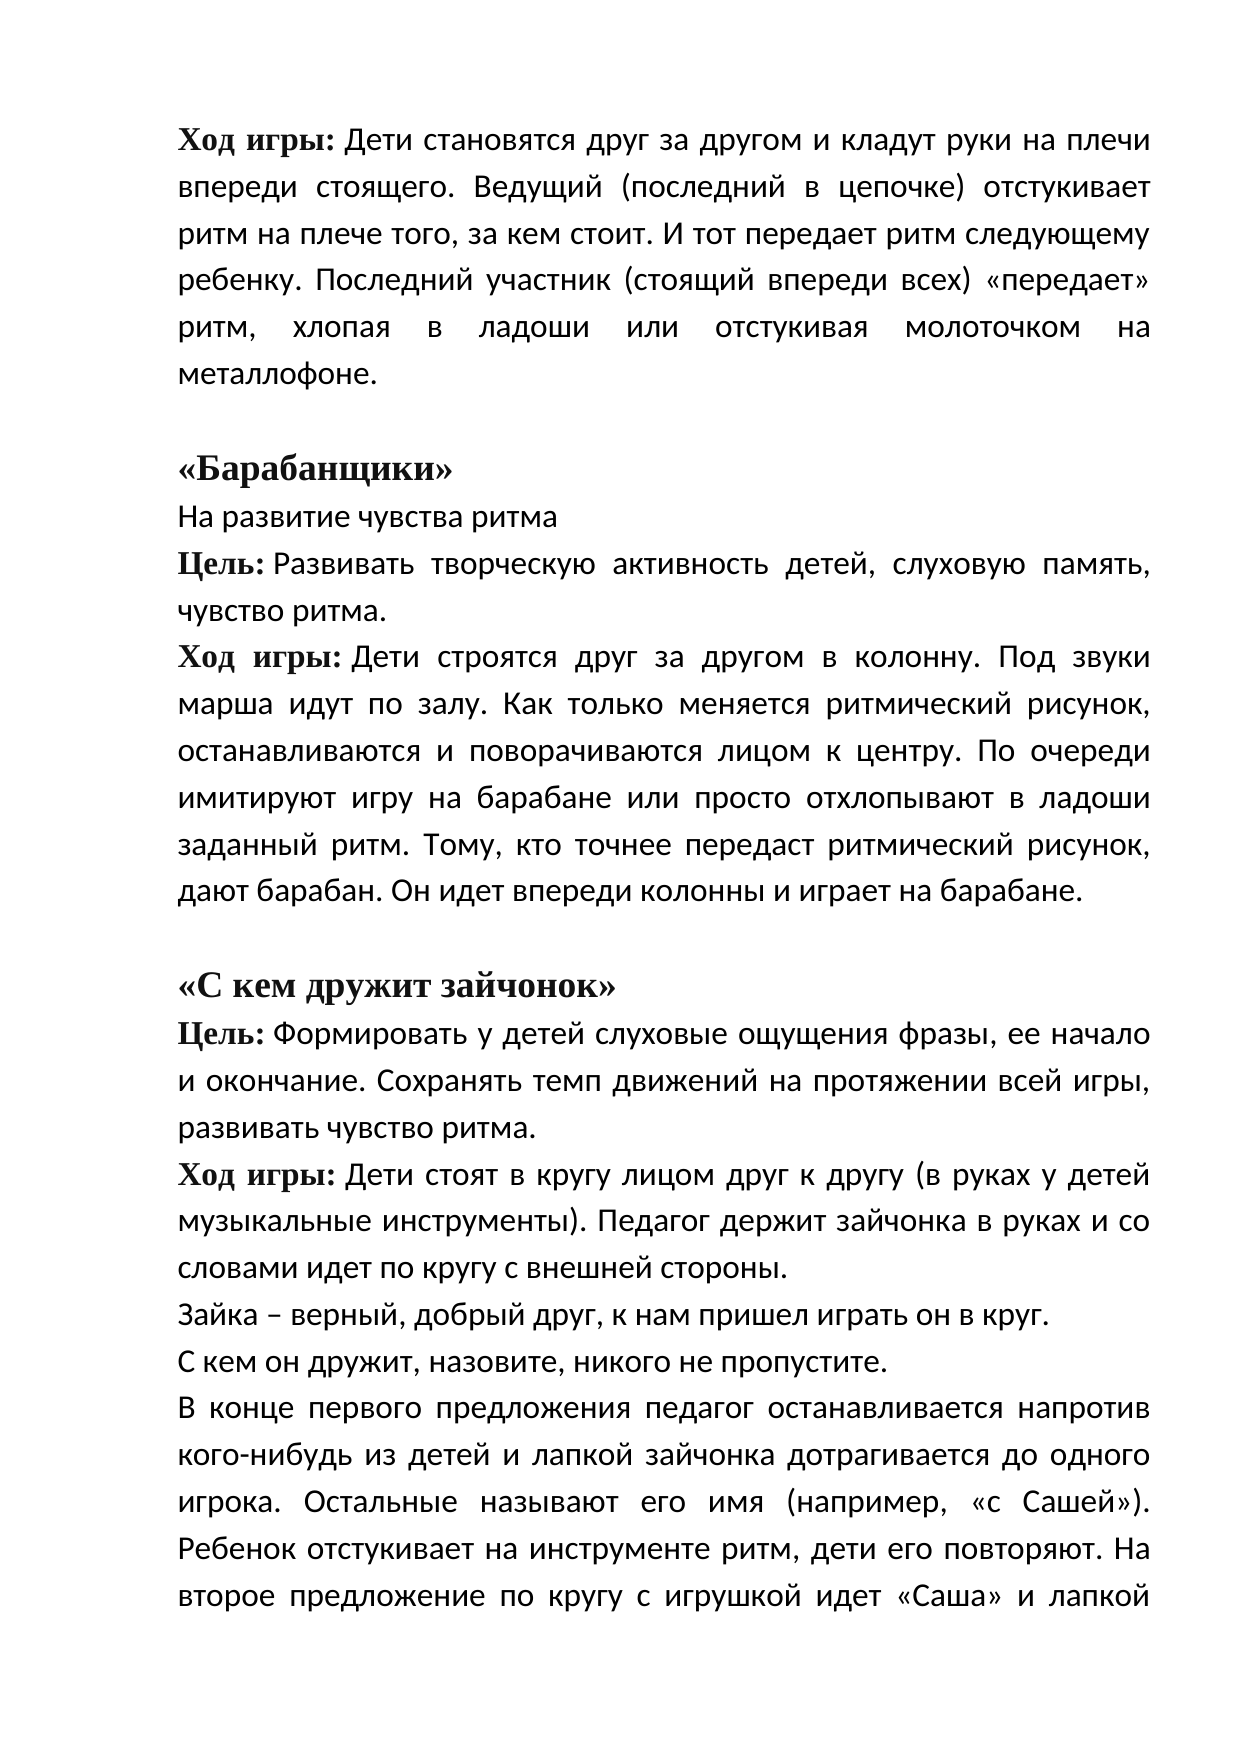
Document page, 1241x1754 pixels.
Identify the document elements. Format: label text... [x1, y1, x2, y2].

text Цель: Формировать у детей слуховые ощущения фразы, ее начало и окончание. Сохранять темп движений на протяжении всей игры, развивать чувство ритма. [177, 1012, 1152, 1147]
text «С кем дружит зайчонок» [177, 963, 1152, 1006]
text Ход игры: Дети строятся друг за другом в колонну. Под звуки марша идут по залу. Как только меняется ритмический рисунок, останавливаются и поворачиваются лицом к центру. По очереди имитируют игру на барабане или просто отхлопывают в ладоши заданный ритм. Тому, кто точнее передаст ритмический рисунок, дают барабан. Он идет впереди колонны и играет на барабане. [177, 635, 1152, 910]
text На развитие чувства ритма [177, 495, 1152, 536]
text Ход игры: Дети становятся друг за другом и кладут руки на плечи впереди стоящего. Ведущий (последний в цепочке) отстукивает ритм на плече того, за кем стоит. И тот передает ритм следующему ребенку. Последний участник (стоящий впереди всех) «передает» ритм, хлопая в ладоши или отстукивая молоточком на металлофоне. [177, 118, 1152, 393]
text Цель: Развивать творческую активность детей, слуховую память, чувство ритма. [177, 542, 1152, 629]
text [177, 1387, 1152, 1614]
text Зайка – верный, добрый друг, к нам пришел играть он в круг. [177, 1293, 1152, 1334]
text С кем он дружит, назовите, никого не пропустите. [177, 1340, 1152, 1381]
text Ход игры: Дети стоят в кругу лицом друг к другу (в руках у детей музыкальные инструменты). Педагог держит зайчонка в руках и со словами идет по кругу с внешней стороны. [177, 1153, 1152, 1287]
text «Барабанщики» [177, 446, 1152, 489]
